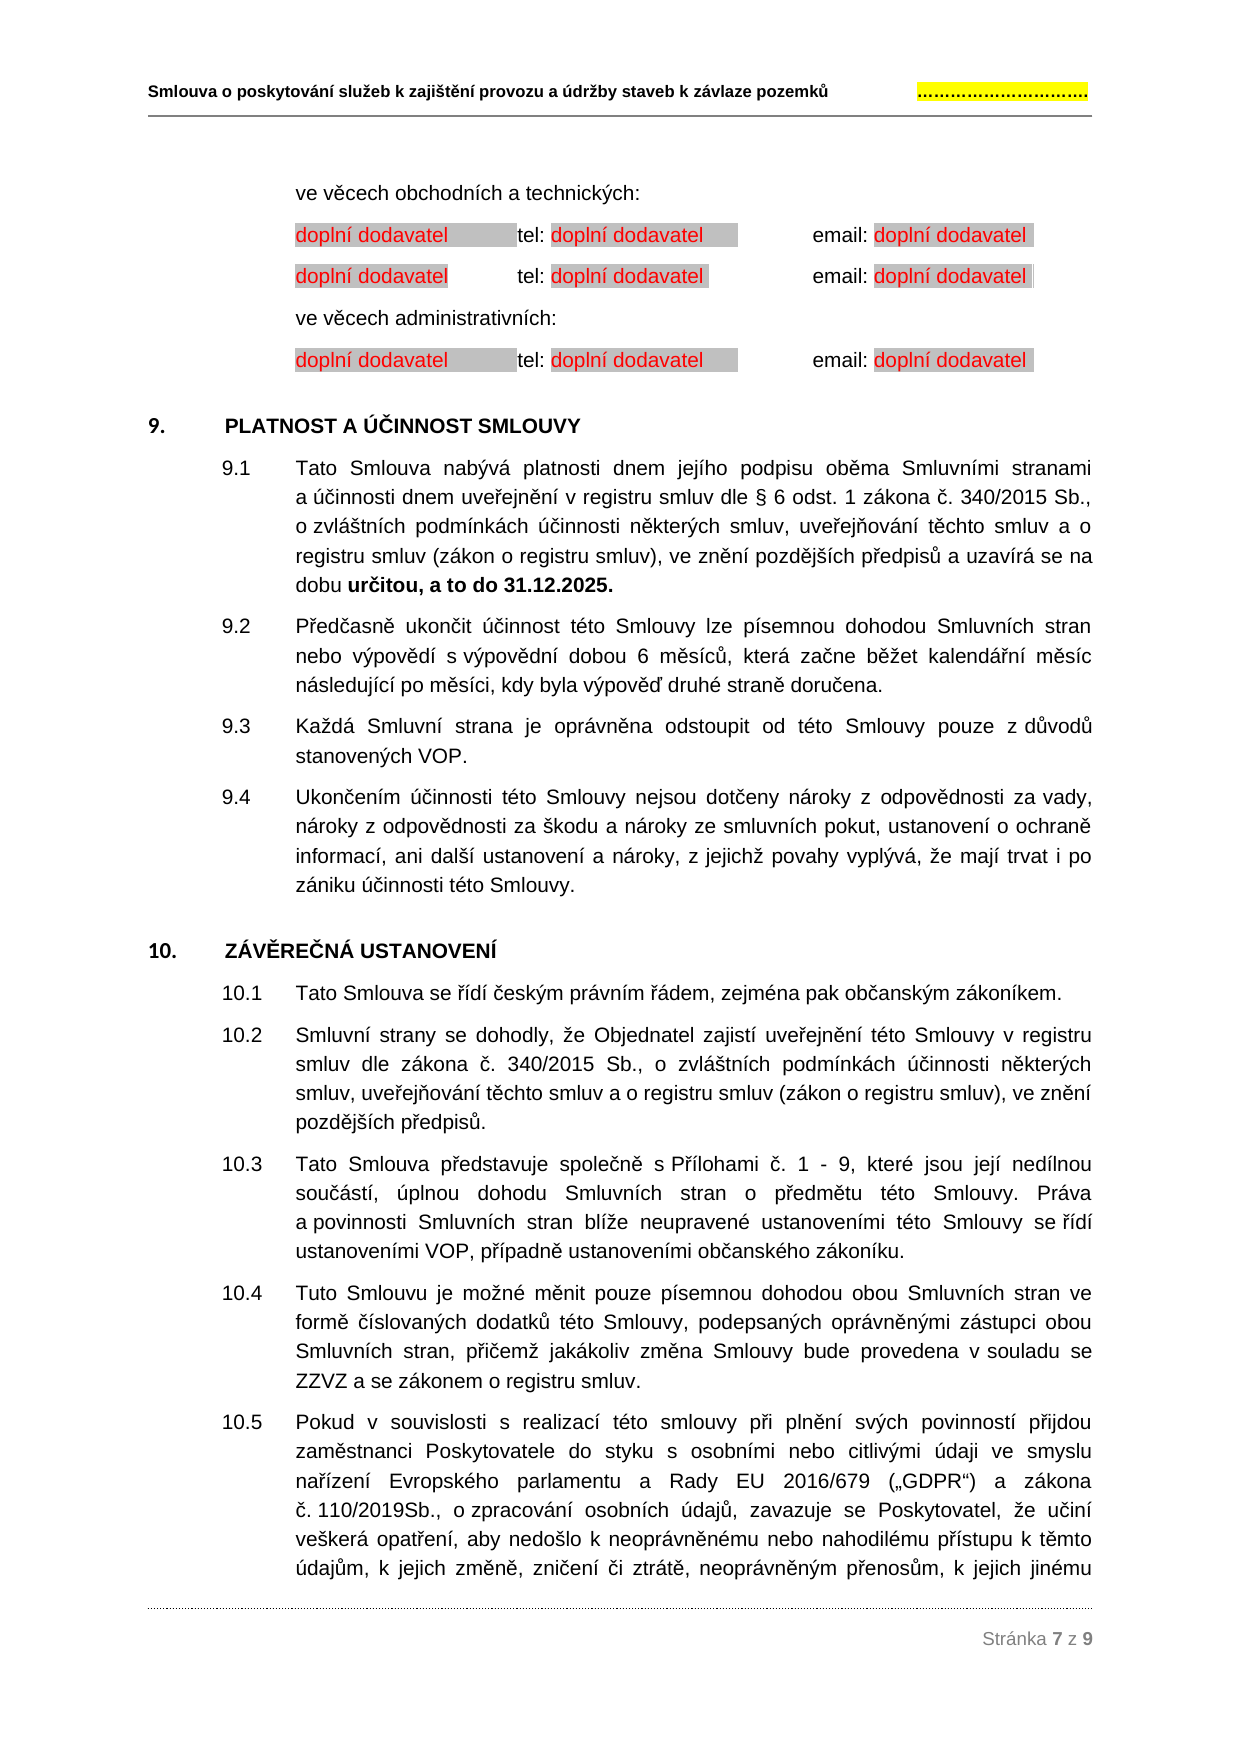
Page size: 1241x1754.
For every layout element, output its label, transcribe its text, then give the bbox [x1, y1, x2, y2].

text Předčasně ukončit účinnost této Smlouvy lze písemnou dohodou Smluvních stran nebo výpovědí s výpovědní dobou 6 měsíců, která začne běžet kalendářní měsíc následující po měsíci, kdy byla výpověď druhé straně doručena. [222, 611, 1092, 698]
text Smluvní strany se dohodly, že Objednatel zajistí uveřejnění této Smlouvy v registru smluv dle zákona č. 340/2015 Sb., o zvláštních podmínkách účinnosti některých smluv, uveřejňování těchto smluv a o registru smluv (zákon o registru smluv), ve znění pozdějších předpisů. [222, 1019, 1092, 1136]
text PLATNOST A ÚČINNOST SMLOUVY [148, 411, 1092, 440]
text Tuto Smlouvu je možné měnit pouze písemnou dohodou obou Smluvních stran ve formě číslovaných dodatků této Smlouvy, podepsaných oprávněnými zástupci obou Smluvních stran, přičemž jakákoliv změna Smlouvy bude provedena v souladu se ZZVZ a se zákonem o registru smluv. [222, 1277, 1092, 1394]
text Tato Smlouva představuje společně s Přílohami č. 1 - 9, které jsou její nedílnou součástí, úplnou dohodu Smluvních stran o předmětu této Smlouvy. Práva a povinnosti Smluvních stran blíže neupravené ustanoveními této Smlouvy se řídí ustanoveními VOP, případně ustanoveními občanského zákoníku. [222, 1148, 1092, 1265]
text ZÁVĚREČNÁ USTANOVENÍ [148, 936, 1092, 965]
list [295, 261, 1092, 290]
text Každá Smluvní strana je oprávněna odstoupit od této Smlouvy pouze z důvodů stanovených VOP. [222, 711, 1092, 769]
text Ukončením účinnosti této Smlouvy nejsou dotčeny nároky z odpovědnosti za vady, nároky z odpovědnosti za škodu a nároky ze smluvních pokut, ustanovení o ochraně informací, ani další ustanovení a nároky, z jejichž povahy vyplývá, že mají trvat i po zániku účinnosti této Smlouvy. [222, 781, 1092, 898]
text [222, 1406, 1092, 1581]
list ve věcech obchodních a technických: [295, 177, 1092, 206]
text Tato Smlouva se řídí českým právním řádem, zejména pak občanským zákoníkem. [222, 977, 1092, 1006]
text Tato Smlouva nabývá platnosti dnem jejího podpisu oběma Smluvními stranami a účinnosti dnem uveřejnění v registru smluv dle § 6 odst. 1 zákona č. 340/2015 Sb., o zvláštních podmínkách účinnosti některých smluv, uveřejňování těchto smluv a o registru smluv (zákon o registru smluv), ve znění pozdějších předpisů a uzavírá se na dobu určitou, a to do 31.12.2025. [222, 452, 1092, 598]
list doplní dodavatel tel: doplní dodavatel email: doplní dodavatel [295, 344, 1092, 373]
list ve věcech administrativních: [295, 302, 1092, 331]
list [295, 219, 1092, 248]
